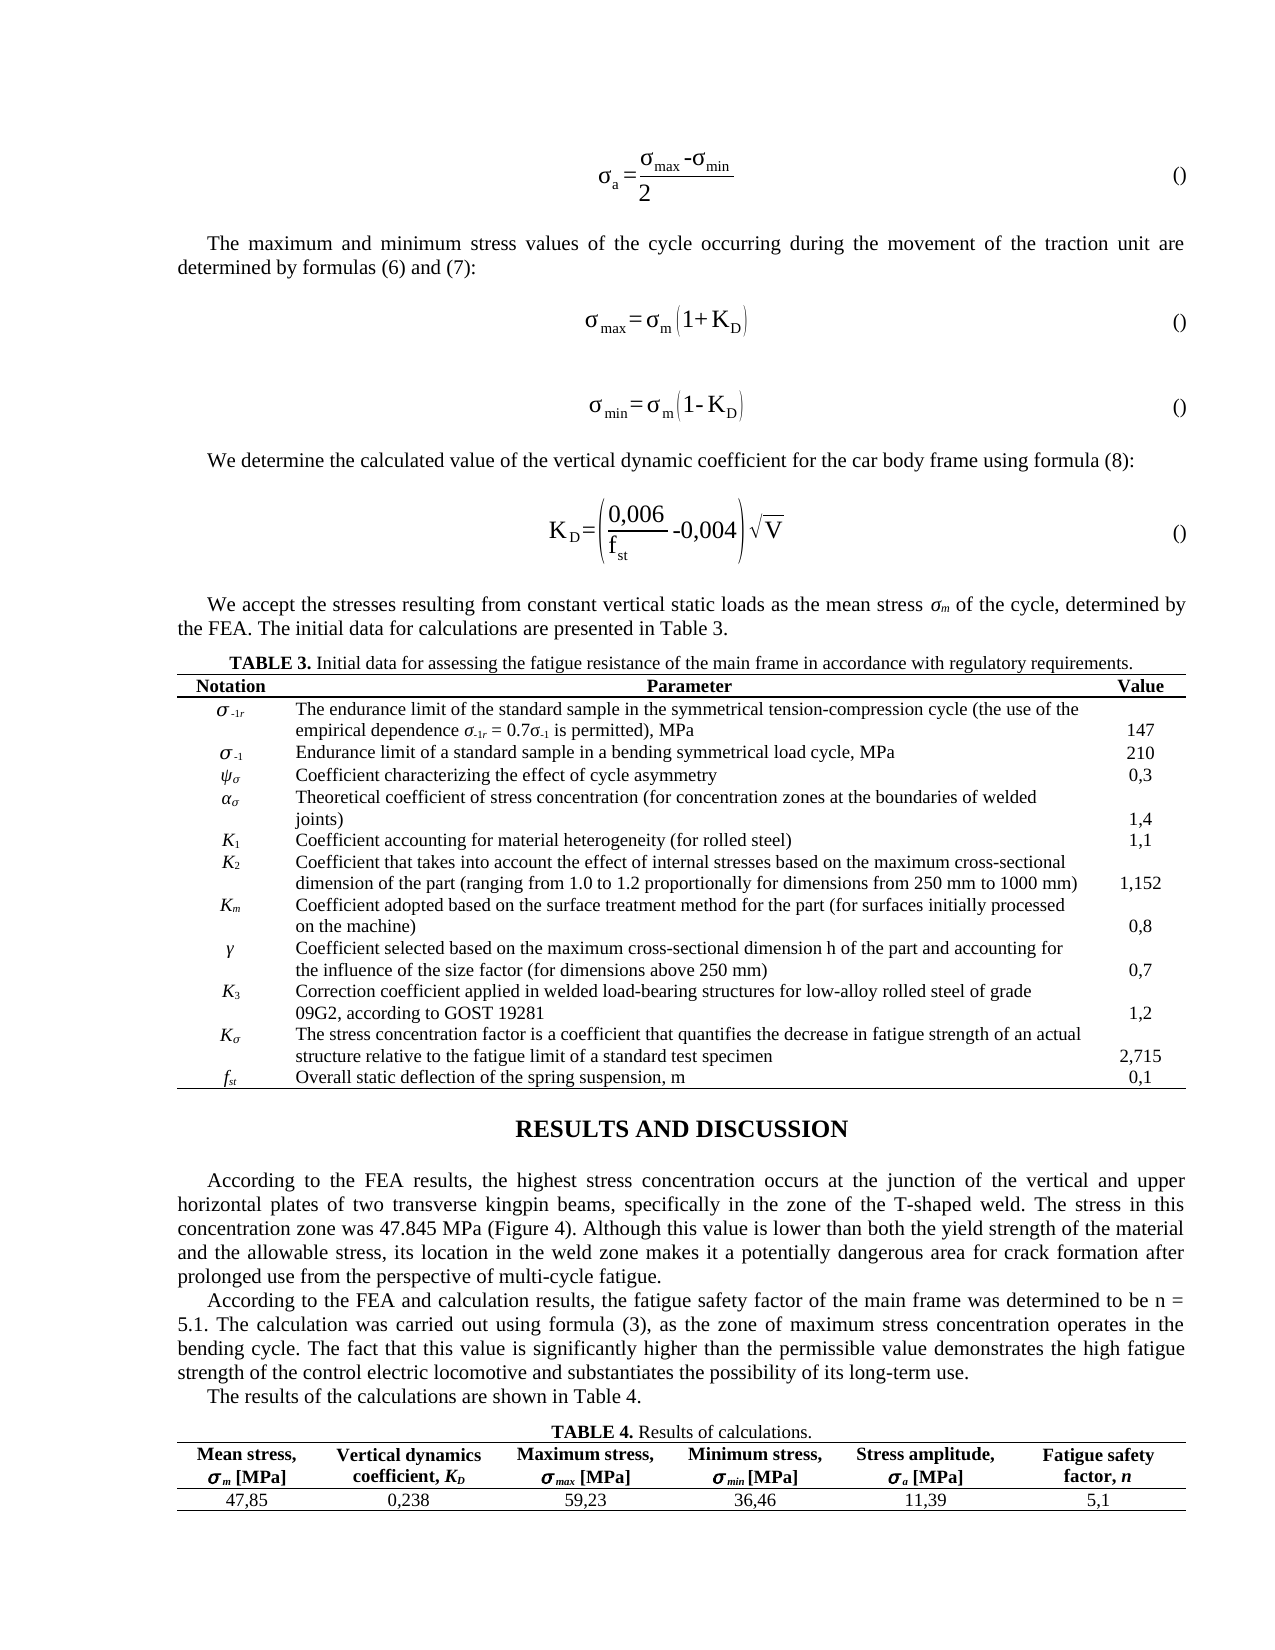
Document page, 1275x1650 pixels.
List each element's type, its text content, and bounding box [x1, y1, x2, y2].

table_cell Value [1094, 675, 1186, 696]
table_cell Endurance limit of a standard sample in a bending symmetrical load cycle, MPa [284, 741, 1094, 763]
table_header TABLE 3. Initial data for assessing the fatigue resistance of the main frame in accordance with regulatory requirements. [177, 652, 1186, 674]
subtitle Results and Discussion [177, 1114, 1186, 1143]
table_cell K𝜎 [177, 1023, 284, 1066]
table_cell () [1156, 364, 1186, 448]
table_cell 59,23 [501, 1489, 669, 1510]
table_cell α𝜎 [177, 786, 284, 829]
table_cell Km [177, 894, 284, 937]
table_cell 0,8 [1094, 894, 1186, 937]
table_cell fst [177, 1066, 284, 1088]
table_cell Coefficient accounting for material heterogeneity (for rolled steel) [284, 829, 1094, 851]
table_cell Coefficient selected based on the maximum cross-sectional dimension h of the part and accounting for the influence of the size factor (for dimensions above 250 mm) [284, 937, 1094, 980]
text The results of the calculations are shown in Table 4. [177, 1384, 1186, 1408]
table_header () [1156, 473, 1186, 592]
table_cell 0,238 [316, 1489, 501, 1510]
table_cell 1,4 [1094, 786, 1186, 829]
table_cell Parameter [284, 675, 1094, 696]
table_header () [1156, 118, 1186, 231]
table_cell K1 [177, 829, 284, 851]
table_cell 𝜎-1r [177, 698, 284, 741]
table_header [177, 279, 1156, 364]
table_header [177, 473, 1156, 592]
table_cell 2,715 [1094, 1023, 1186, 1066]
table_cell 47,85 [177, 1489, 316, 1510]
table_cell Fatigue safety factor, n [1010, 1443, 1186, 1488]
table_cell [177, 364, 1156, 448]
table_cell 0,1 [1094, 1066, 1186, 1088]
table_cell 0,7 [1094, 937, 1186, 980]
table_cell 5,1 [1010, 1489, 1186, 1510]
table_cell 210 [1094, 741, 1186, 763]
table_cell Theoretical coefficient of stress concentration (for concentration zones at the boundaries of welded joints) [284, 786, 1094, 829]
table_cell 𝜎-1 [177, 741, 284, 763]
table_cell γ [177, 937, 284, 980]
table_cell Notation [177, 675, 284, 696]
table_header () [1156, 279, 1186, 364]
table_cell Coefficient characterizing the effect of cycle asymmetry [284, 763, 1094, 786]
table_cell 147 [1094, 698, 1186, 741]
table_cell 11,39 [840, 1489, 1010, 1510]
table_cell ψ𝜎 [177, 763, 284, 786]
table_cell 0,3 [1094, 763, 1186, 786]
table_cell Overall static deflection of the spring suspension, m [284, 1066, 1094, 1088]
text According to the FEA results, the highest stress concentration occurs at the junction of the vertical and upper horizontal plates of two transverse kingpin beams, specifically in the zone of the T-shaped weld. The stress in this concentration zone was 47.845 MPa (Figure 4). Although this value is lower than both the yield strength of the material and the allowable stress, its location in the weld zone makes it a potentially dangerous area for crack formation after prolonged use from the perspective of multi-cycle fatigue. [177, 1168, 1186, 1288]
table_cell Stress amplitude, 𝜎a [MPa] [840, 1443, 1010, 1488]
table_header TABLE 4. Results of calculations. [177, 1408, 1186, 1442]
table_cell 1,1 [1094, 829, 1186, 851]
text According to the FEA and calculation results, the fatigue safety factor of the main frame was determined to be n = 5.1. The calculation was carried out using formula (3), as the zone of maximum stress concentration operates in the bending cycle. The fact that this value is significantly higher than the permissible value demonstrates the high fatigue strength of the control electric locomotive and substantiates the possibility of its long-term use. [177, 1288, 1186, 1384]
table_cell K3 [177, 980, 284, 1023]
table_cell Mean stress, 𝜎m [MPa] [177, 1443, 316, 1488]
table_cell Minimum stress, 𝜎min [MPa] [670, 1443, 840, 1488]
table_header [177, 118, 1156, 231]
text We accept the stresses resulting from constant vertical static loads as the mean stress σm of the cycle, determined by the FEA. The initial data for calculations are presented in Table 3. [177, 592, 1186, 640]
table_cell Coefficient adopted based on the surface treatment method for the part (for surfaces initially processed on the machine) [284, 894, 1094, 937]
text The maximum and minimum stress values of the cycle occurring during the movement of the traction unit are determined by formulas (6) and (7): [177, 231, 1186, 279]
table_cell 1,2 [1094, 980, 1186, 1023]
table_cell K2 [177, 851, 284, 894]
table_cell The endurance limit of the standard sample in the symmetrical tension-compression cycle (the use of the empirical dependence σ-1r = 0.7σ-1 is permitted), MPa [284, 698, 1094, 741]
table_cell The stress concentration factor is a coefficient that quantifies the decrease in fatigue strength of an actual structure relative to the fatigue limit of a standard test specimen [284, 1023, 1094, 1066]
table_cell Correction coefficient applied in welded load-bearing structures for low-alloy rolled steel of grade 09G2, according to GOST 19281 [284, 980, 1094, 1023]
table_cell Maximum stress, 𝜎max [MPa] [501, 1443, 669, 1488]
table_cell Coefficient that takes into account the effect of internal stresses based on the maximum cross-sectional dimension of the part (ranging from 1.0 to 1.2 proportionally for dimensions from 250 mm to 1000 mm) [284, 851, 1094, 894]
table_cell Vertical dynamics coefficient, KD [316, 1443, 501, 1488]
text We determine the calculated value of the vertical dynamic coefficient for the car body frame using formula (8): [177, 448, 1186, 472]
table_cell 36,46 [670, 1489, 840, 1510]
table_cell 1,152 [1094, 851, 1186, 894]
